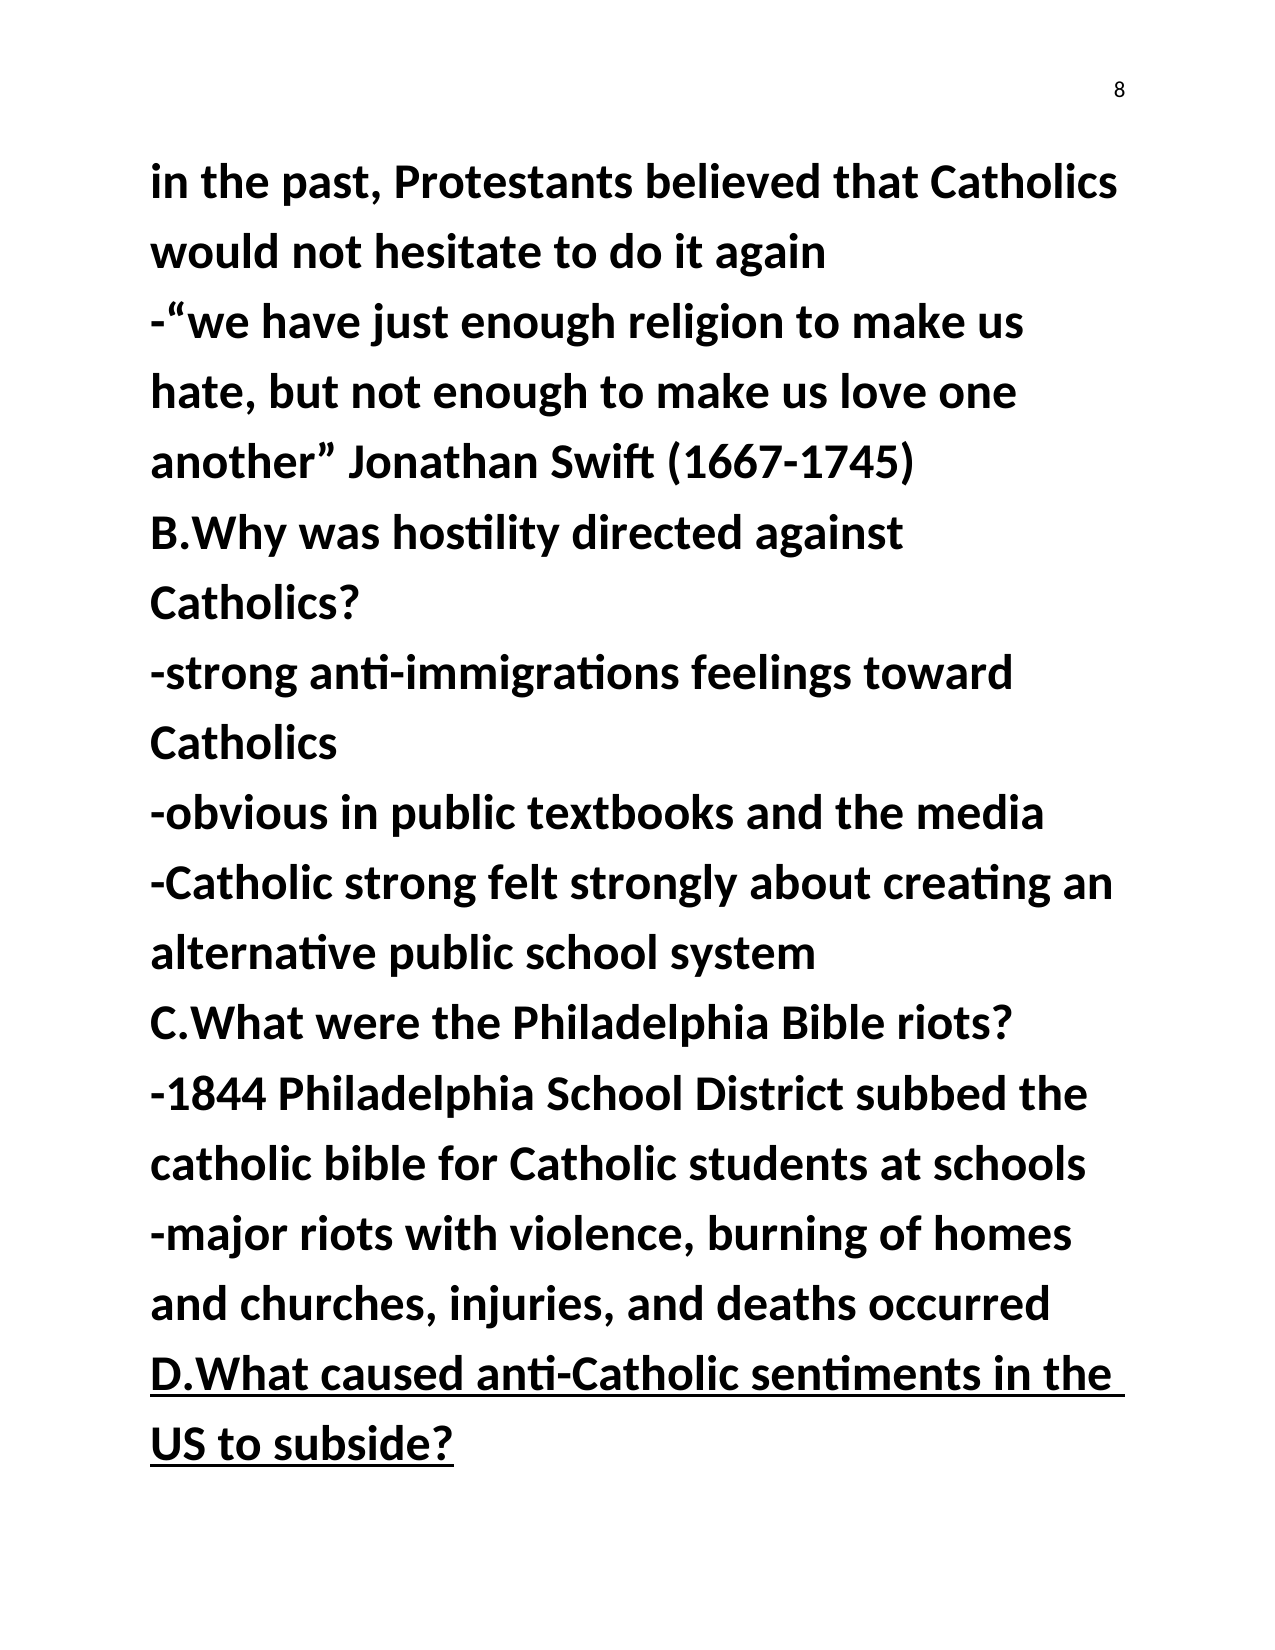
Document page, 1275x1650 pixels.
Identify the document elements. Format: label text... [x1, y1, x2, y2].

text -major riots with violence, burning of homes and churches, injuries, and deaths occurred [150, 1202, 1125, 1333]
text D.What caused anti-Catholic sentiments in the US to subside? [150, 1342, 1125, 1394]
text -1844 Philadelphia School District subbed the catholic bible for Catholic students at schools [150, 1061, 1125, 1192]
text -strong anti-immigrations feelings toward Catholics [150, 641, 1125, 772]
text -“we have just enough religion to make us hate, but not enough to make us love one another” Jonathan Swift (1667-1745) [150, 290, 1125, 491]
text -Catholic strong felt strongly about creating an alternative public school system [150, 851, 1125, 982]
text -obvious in public textbooks and the media [150, 781, 1125, 842]
text D.What caused anti-Catholic sentiments in the US to subside? [150, 1397, 1125, 1473]
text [150, 150, 1125, 281]
text C.What were the Philadelphia Bible riots? [150, 991, 1125, 1052]
text B.Why was hostility directed against Catholics? [150, 501, 1125, 632]
